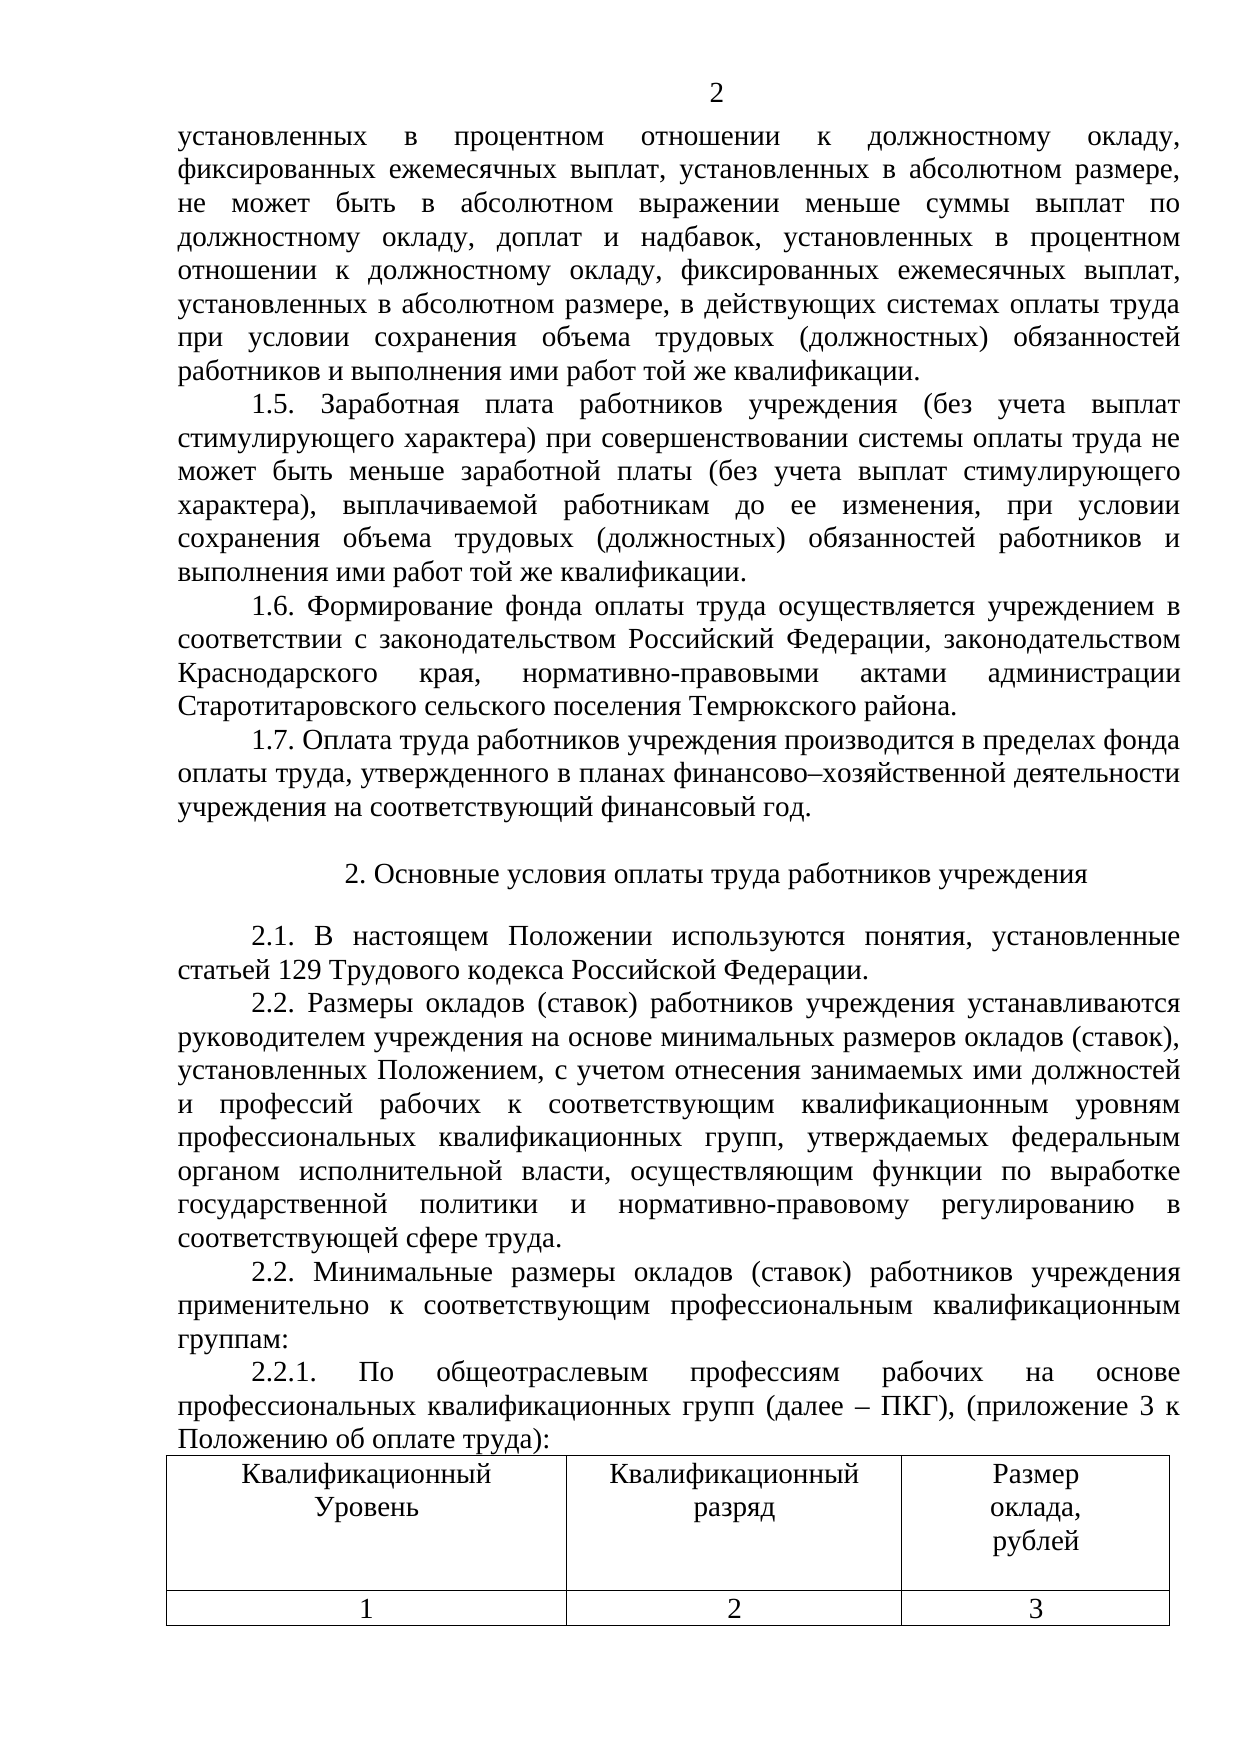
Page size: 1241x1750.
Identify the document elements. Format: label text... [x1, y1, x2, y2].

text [177, 118, 1181, 386]
text 1.5. Заработная плата работников учреждения (без учета выплат стимулирующего характера) при совершенствовании системы оплаты труда не может быть меньше заработной платы (без учета выплат стимулирующего характера), выплачиваемой работникам до ее изменения, при условии сохранения объема трудовых (должностных) обязанностей работников и выполнения ими работ той же квалификации. [177, 386, 1181, 588]
table_cell 3 [902, 1591, 1169, 1625]
text 1.7. Оплата труда работников учреждения производится в пределах фонда оплаты труда, утвержденного в планах финансово–хозяйственной деятельности учреждения на соответствующий финансовый год. [177, 722, 1181, 822]
text 2.2.1. По общеотраслевым профессиям рабочих на основе профессиональных квалификационных групп (далее – ПКГ), (приложение 3 к Положению об оплате труда): [177, 1354, 1181, 1455]
table_header Размер оклада, рублей [902, 1456, 1169, 1590]
text 2.1. В настоящем Положении используются понятия, установленные статьей 129 Трудового кодекса Российской Федерации. [177, 918, 1181, 985]
table_cell 2 [567, 1591, 901, 1625]
subtitle 2. Основные условия оплаты труда работников учреждения [177, 856, 1181, 889]
text 2.2. Минимальные размеры окладов (ставок) работников учреждения применительно к соответствующим профессиональным квалификационным группам: [177, 1254, 1181, 1354]
table_header Квалификационный Уровень [167, 1456, 566, 1590]
table_cell 1 [167, 1591, 566, 1625]
text 2.2. Размеры окладов (ставок) работников учреждения устанавливаются руководителем учреждения на основе минимальных размеров окладов (ставок), установленных Положением, с учетом отнесения занимаемых ими должностей и профессий рабочих к соответствующим квалификационным уровням профессиональных квалификационных групп, утверждаемых федеральным органом исполнительной власти, осуществляющим функции по выработке государственной политики и нормативно-правовому регулированию в соответствующей сфере труда. [177, 985, 1181, 1254]
table_header Квалификационный разряд [567, 1456, 901, 1590]
text 1.6. Формирование фонда оплаты труда осуществляется учреждением в соответствии с законодательством Российский Федерации, законодательством Краснодарского края, нормативно-правовыми актами администрации Старотитаровского сельского поселения Темрюкского района. [177, 588, 1181, 722]
